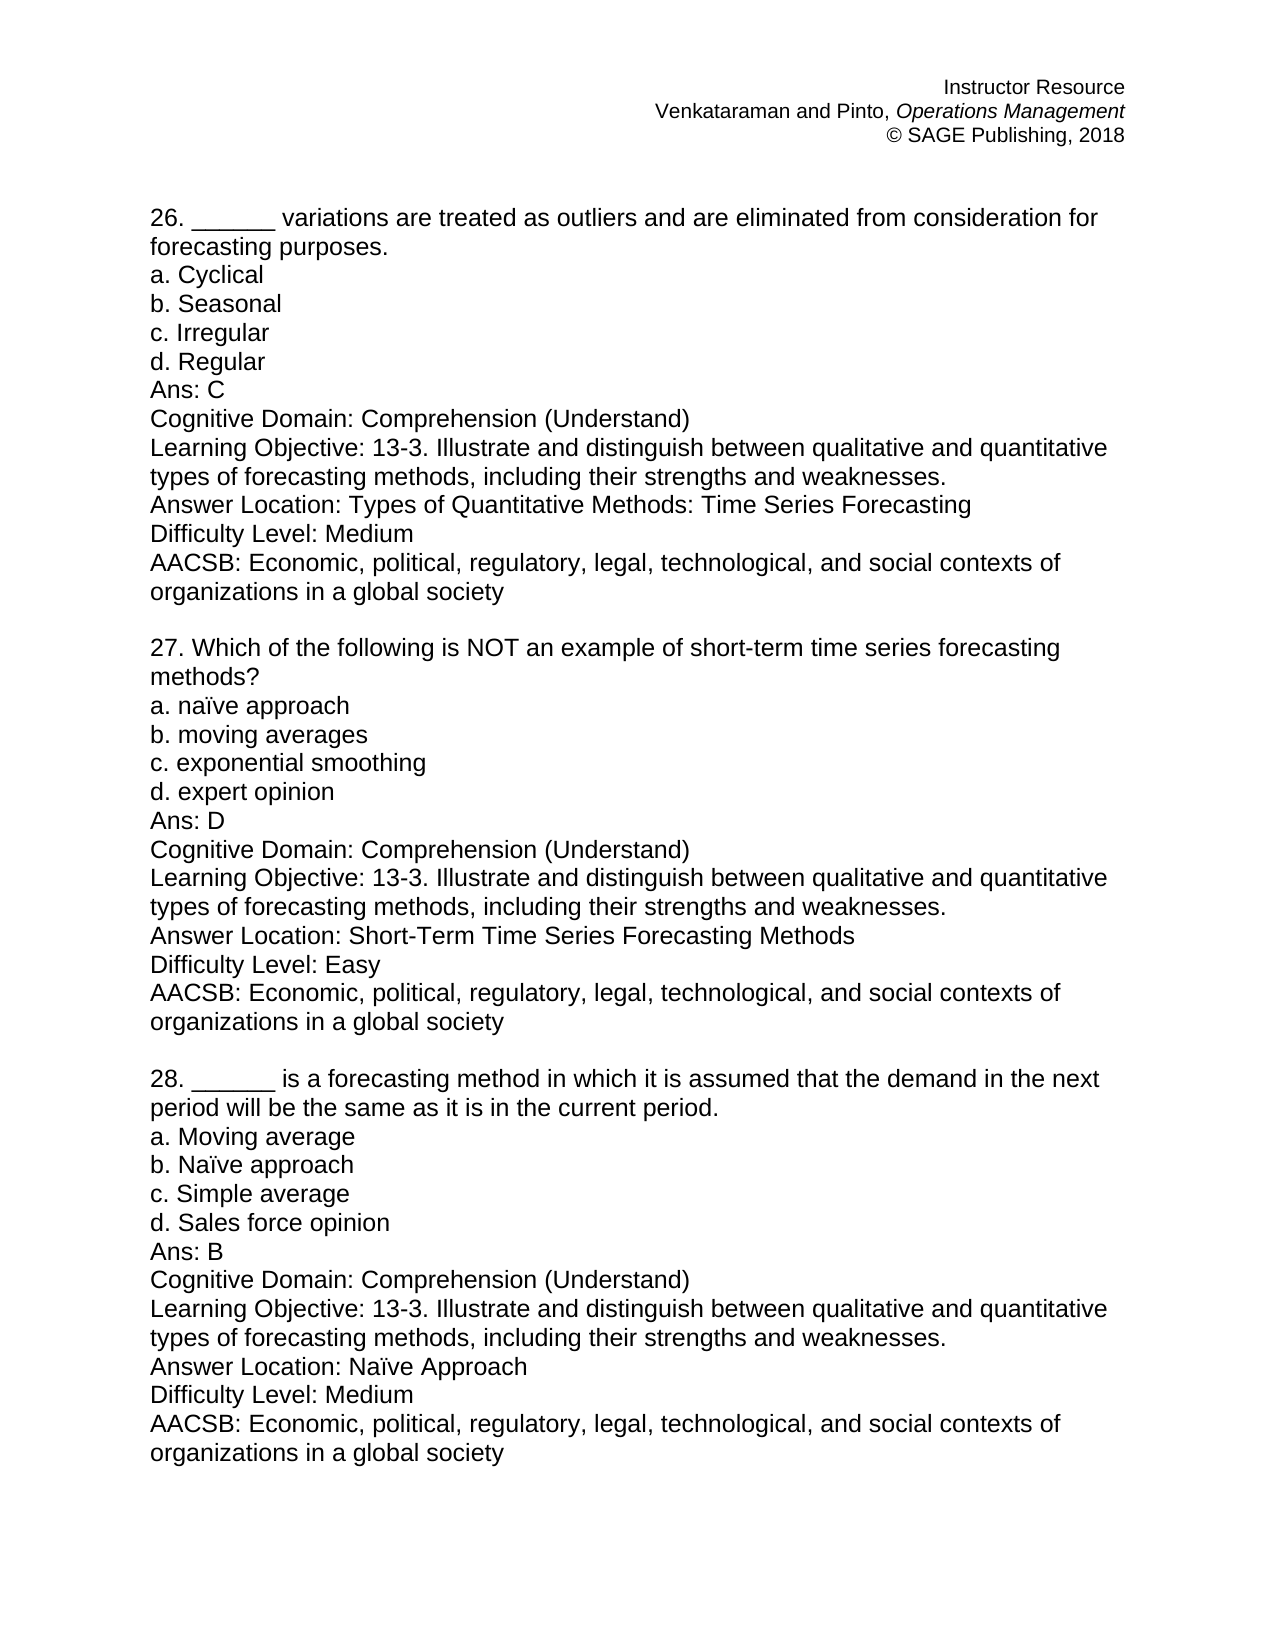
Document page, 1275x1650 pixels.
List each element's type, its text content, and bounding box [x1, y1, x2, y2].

text AACSB: Economic, political, regulatory, legal, technological, and social contexts of organizations in a global society [150, 1409, 1125, 1466]
text 27. Which of the following is NOT an example of short-term time series forecasting methods? [150, 633, 1125, 691]
text c. exponential smoothing [150, 748, 1125, 777]
text Cognitive Domain: Comprehension (Understand) [150, 1265, 1125, 1294]
text Difficulty Level: Medium [150, 1380, 1125, 1409]
text Ans: B [150, 1236, 1125, 1265]
text d. Sales force opinion [150, 1208, 1125, 1236]
text Answer Location: Naïve Approach [150, 1351, 1125, 1380]
text Difficulty Level: Medium [150, 519, 1125, 548]
text Ans: C [150, 375, 1125, 404]
text Answer Location: Types of Quantitative Methods: Time Series Forecasting [150, 490, 1125, 519]
text a. naïve approach [150, 691, 1125, 720]
text Ans: D [150, 806, 1125, 835]
text d. Regular [150, 347, 1125, 375]
text b. Naïve approach [150, 1150, 1125, 1179]
text 28. ______ is a forecasting method in which it is assumed that the demand in the next period will be the same as it is in the current period. [150, 1064, 1125, 1121]
text c. Simple average [150, 1179, 1125, 1208]
text a. Moving average [150, 1121, 1125, 1150]
text 26. ______ variations are treated as outliers and are eliminated from consideration for forecasting purposes. [150, 203, 1125, 260]
text b. Seasonal [150, 289, 1125, 318]
text c. Irregular [150, 318, 1125, 347]
text Answer Location: Short-Term Time Series Forecasting Methods [150, 921, 1125, 950]
text Cognitive Domain: Comprehension (Understand) [150, 835, 1125, 863]
text a. Cyclical [150, 260, 1125, 289]
text Difficulty Level: Easy [150, 950, 1125, 978]
text AACSB: Economic, political, regulatory, legal, technological, and social contexts of organizations in a global society [150, 548, 1125, 605]
text b. moving averages [150, 720, 1125, 748]
text Cognitive Domain: Comprehension (Understand) [150, 404, 1125, 433]
text AACSB: Economic, political, regulatory, legal, technological, and social contexts of organizations in a global society [150, 978, 1125, 1036]
text d. expert opinion [150, 777, 1125, 806]
